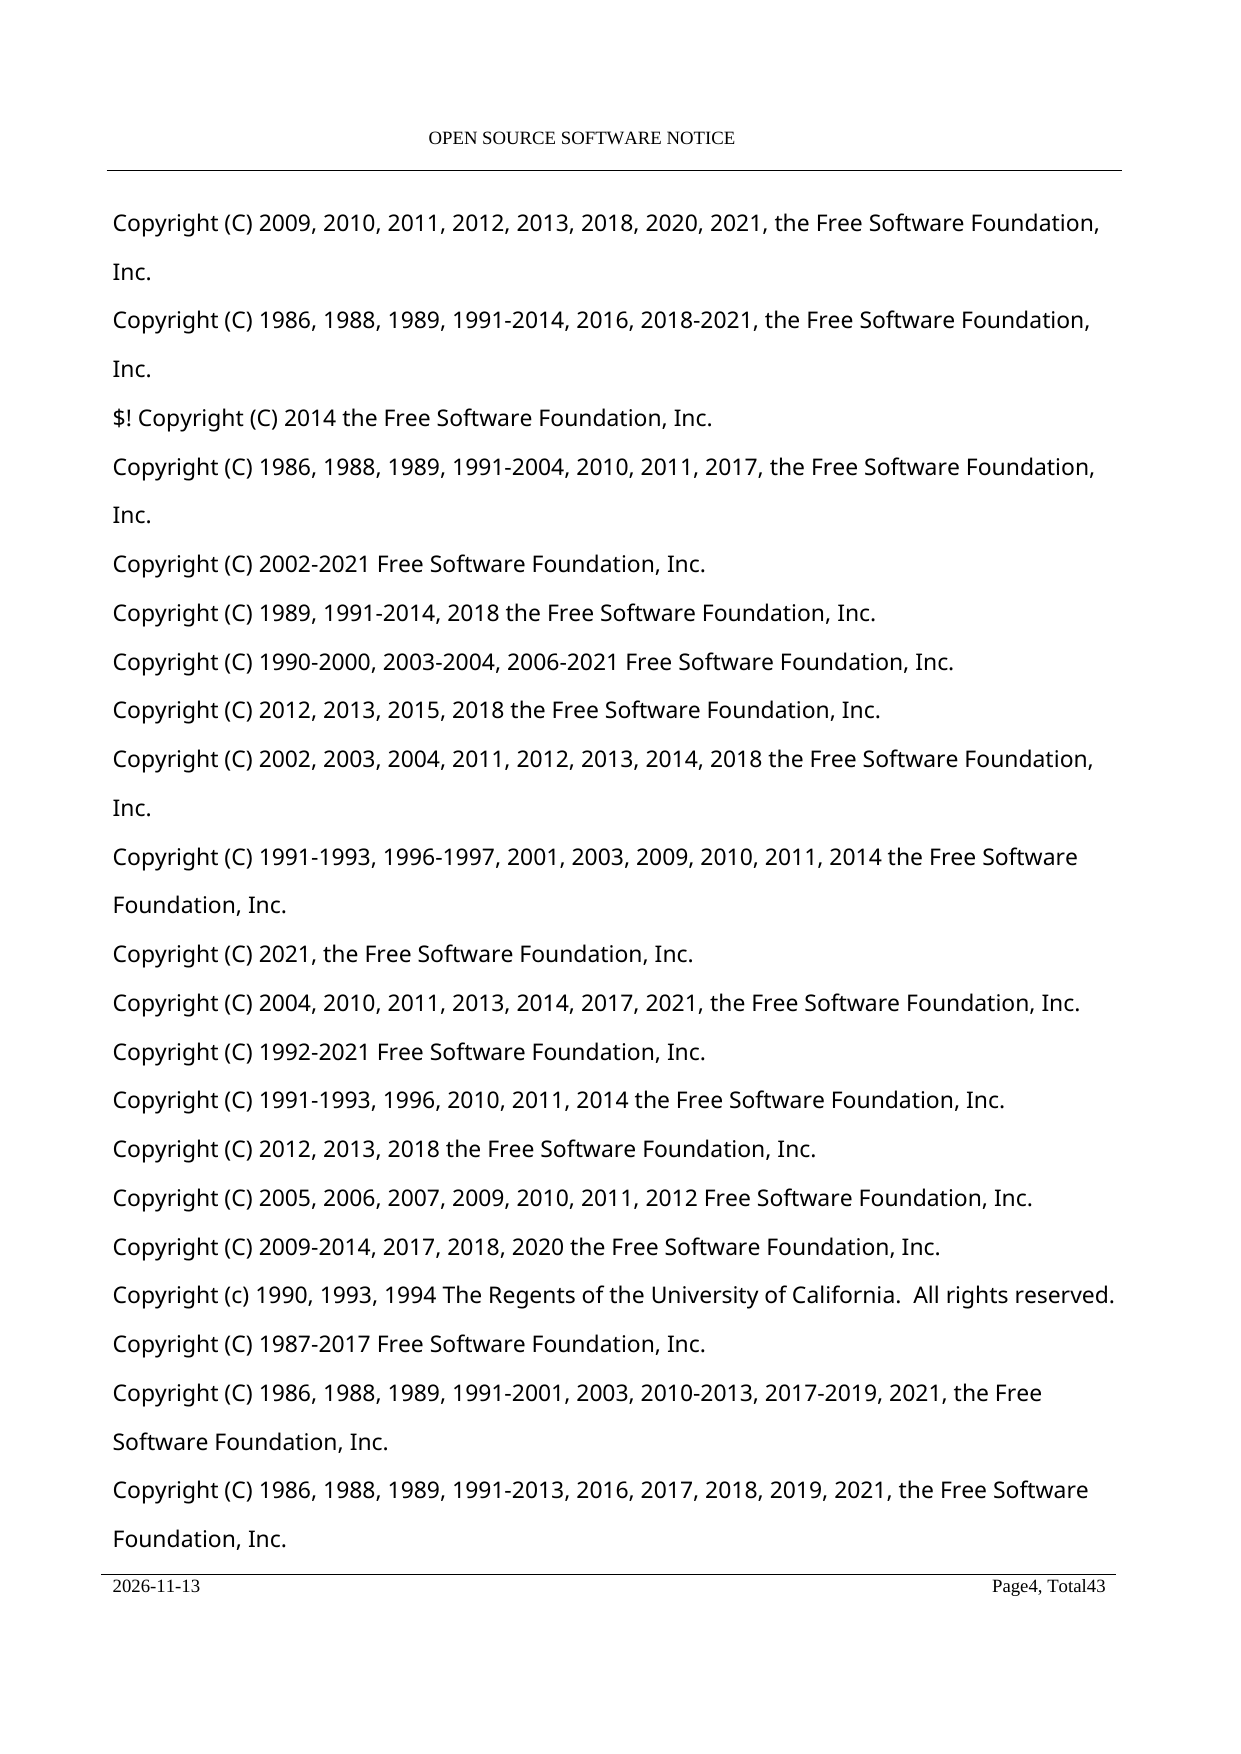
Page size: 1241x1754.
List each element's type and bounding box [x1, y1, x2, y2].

text [112, 206, 1128, 1555]
